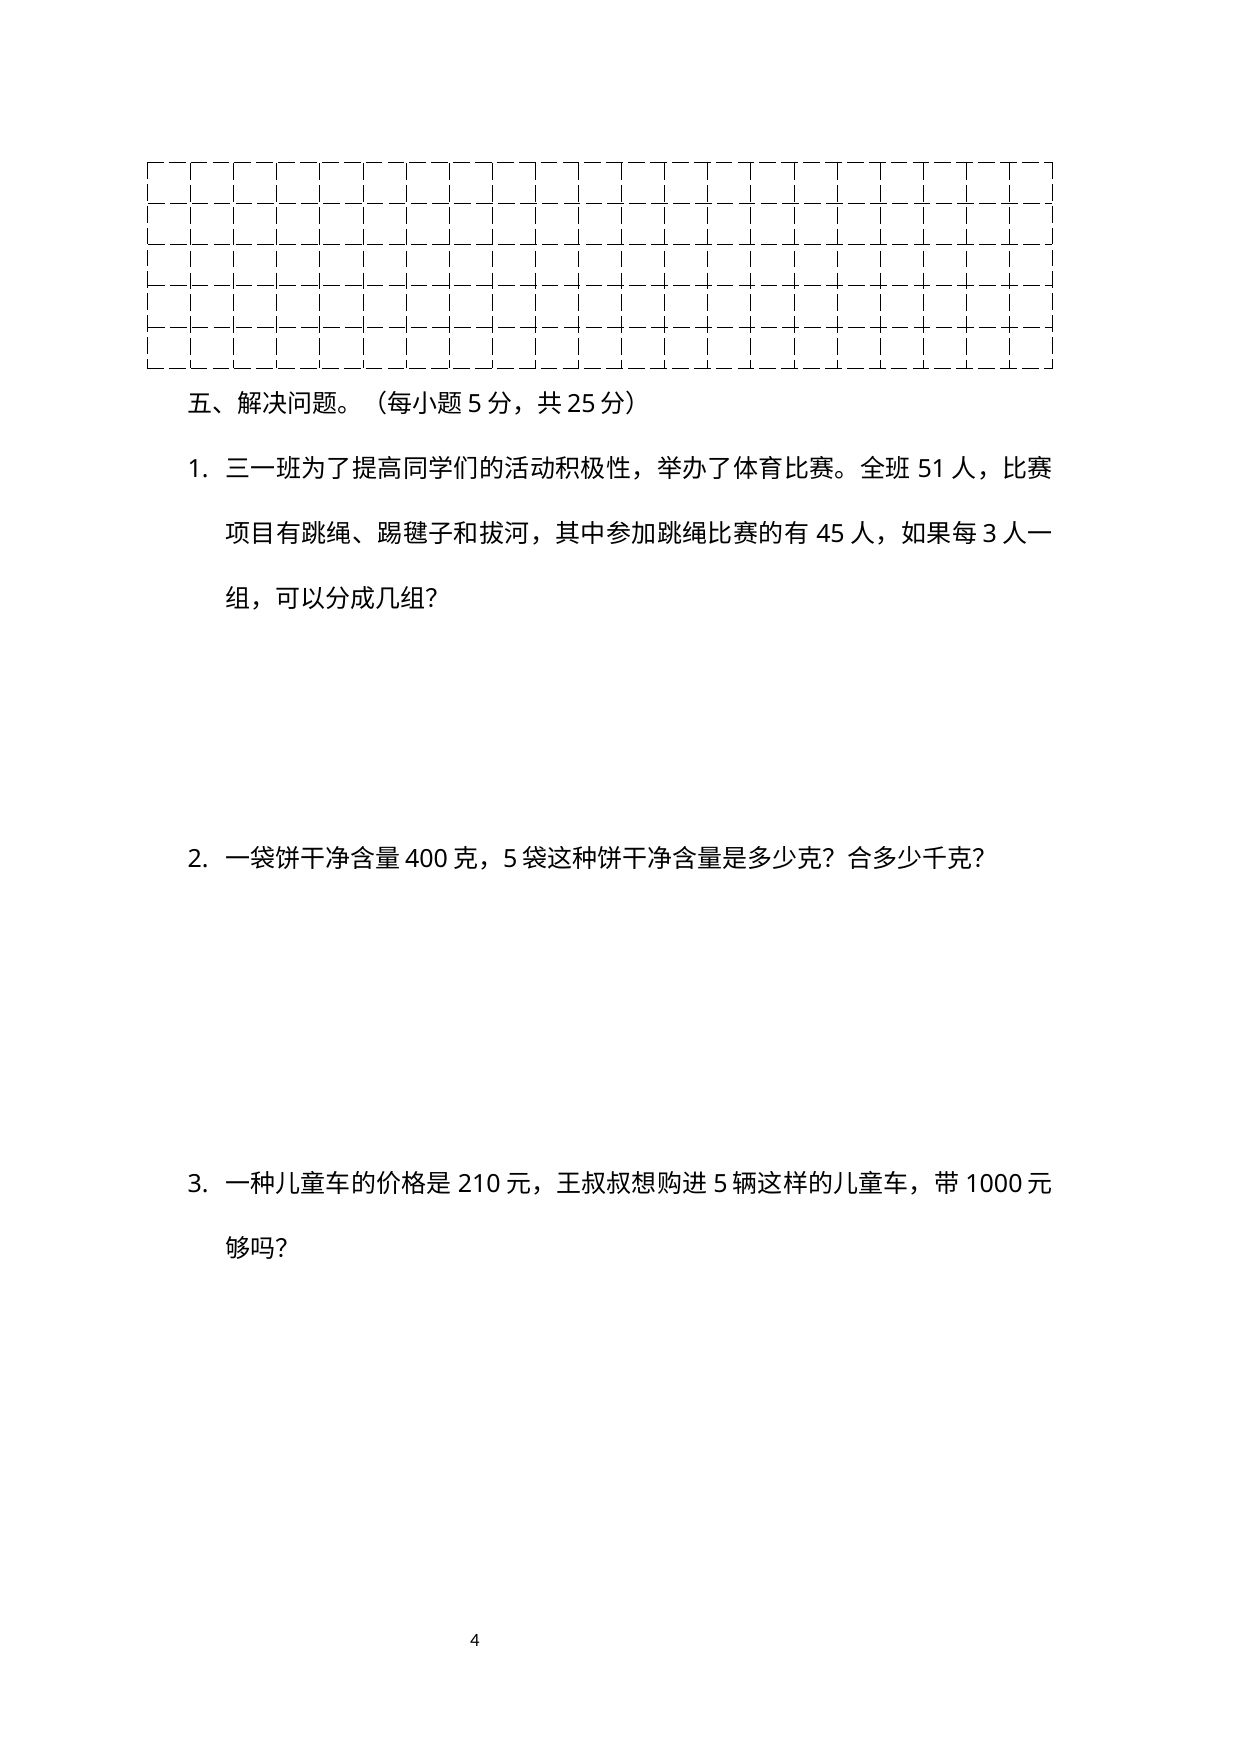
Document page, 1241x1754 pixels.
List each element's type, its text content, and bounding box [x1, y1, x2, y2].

table_cell [880, 162, 923, 203]
table_cell [579, 285, 621, 327]
table_cell [621, 244, 664, 285]
table_cell [406, 203, 449, 244]
table_cell [363, 327, 406, 368]
table_cell [665, 327, 708, 368]
table_cell [966, 327, 1009, 368]
table_cell [1010, 162, 1053, 203]
table_cell [880, 244, 923, 285]
table_cell [880, 285, 923, 327]
table_cell [579, 327, 621, 368]
table_cell [794, 162, 837, 203]
table_cell [535, 327, 578, 368]
table_cell [923, 162, 966, 203]
table_cell [492, 203, 535, 244]
table_cell [621, 162, 664, 203]
table_cell [621, 203, 664, 244]
table_cell [794, 285, 837, 327]
table_cell [406, 244, 449, 285]
table_cell [579, 203, 621, 244]
table_cell [406, 162, 449, 203]
list 一袋饼干净含量400克，5袋这种饼干净含量是多少克？合多少千克？ [187, 824, 1053, 889]
table_cell [923, 285, 966, 327]
table_cell [406, 285, 449, 327]
table_cell [191, 244, 234, 285]
table_cell [234, 285, 277, 327]
table_cell [579, 244, 621, 285]
table_cell [234, 244, 277, 285]
table_cell [406, 327, 449, 368]
table_cell [751, 203, 794, 244]
table_cell [794, 327, 837, 368]
table_cell [966, 203, 1009, 244]
table_cell [234, 327, 277, 368]
table_cell [492, 162, 535, 203]
table_cell [449, 203, 492, 244]
table_cell [363, 244, 406, 285]
table_cell [492, 327, 535, 368]
table_cell [1010, 285, 1053, 327]
table_cell [751, 162, 794, 203]
list 一种儿童车的价格是210元，王叔叔想购进5辆这样的儿童车，带1000元够吗？ [187, 1149, 1053, 1279]
table_cell [794, 244, 837, 285]
table_cell [837, 203, 880, 244]
table_cell [665, 285, 708, 327]
table_cell [148, 327, 191, 368]
table_cell [449, 244, 492, 285]
table_cell [363, 285, 406, 327]
table_cell [579, 162, 621, 203]
table_cell [449, 285, 492, 327]
table_cell [751, 327, 794, 368]
table_cell [880, 327, 923, 368]
table_cell [277, 244, 320, 285]
table_cell [966, 244, 1009, 285]
table_cell [449, 327, 492, 368]
table_cell [535, 203, 578, 244]
table_cell [966, 162, 1009, 203]
table_cell [492, 244, 535, 285]
table_cell [665, 244, 708, 285]
table_cell [1010, 203, 1053, 244]
table_cell [1010, 327, 1053, 368]
table_cell [665, 162, 708, 203]
table_cell [837, 162, 880, 203]
table_cell [535, 162, 578, 203]
table_cell [751, 285, 794, 327]
table_cell [320, 244, 363, 285]
table_cell [277, 162, 320, 203]
list 三一班为了提高同学们的活动积极性，举办了体育比赛。全班51人，比赛项目有跳绳、踢毽子和拔河，其中参加跳绳比赛的有45人，如果每3人一组，可以分成几组？ [187, 434, 1053, 629]
table_cell [148, 162, 191, 203]
table_cell [966, 285, 1009, 327]
table_cell [277, 203, 320, 244]
table_cell [794, 203, 837, 244]
table_cell [320, 327, 363, 368]
table_cell [191, 162, 234, 203]
table_cell [837, 244, 880, 285]
table_cell [148, 244, 191, 285]
table_cell [708, 285, 751, 327]
table_cell [277, 285, 320, 327]
table_cell [148, 285, 191, 327]
table_cell [621, 327, 664, 368]
table_cell [708, 162, 751, 203]
table_cell [234, 203, 277, 244]
table_cell [191, 285, 234, 327]
table_cell [923, 244, 966, 285]
table_cell [665, 203, 708, 244]
table_cell [708, 244, 751, 285]
table_cell [880, 203, 923, 244]
table_cell [923, 327, 966, 368]
table_cell [320, 285, 363, 327]
table_cell [708, 327, 751, 368]
table_cell [751, 244, 794, 285]
table_cell [277, 327, 320, 368]
text 五、解决问题。（每小题5分，共25分） [187, 369, 1053, 434]
table_cell [621, 285, 664, 327]
table_cell [148, 203, 191, 244]
table_cell [535, 244, 578, 285]
table_cell [363, 162, 406, 203]
table_cell [234, 162, 277, 203]
table_cell [449, 162, 492, 203]
table_cell [492, 285, 535, 327]
table_cell [320, 162, 363, 203]
table_cell [1010, 244, 1053, 285]
table_cell [320, 203, 363, 244]
table_cell [708, 203, 751, 244]
table_cell [191, 203, 234, 244]
table_cell [535, 285, 578, 327]
table_cell [363, 203, 406, 244]
table_cell [837, 285, 880, 327]
table_cell [837, 327, 880, 368]
table_cell [923, 203, 966, 244]
table_cell [191, 327, 234, 368]
